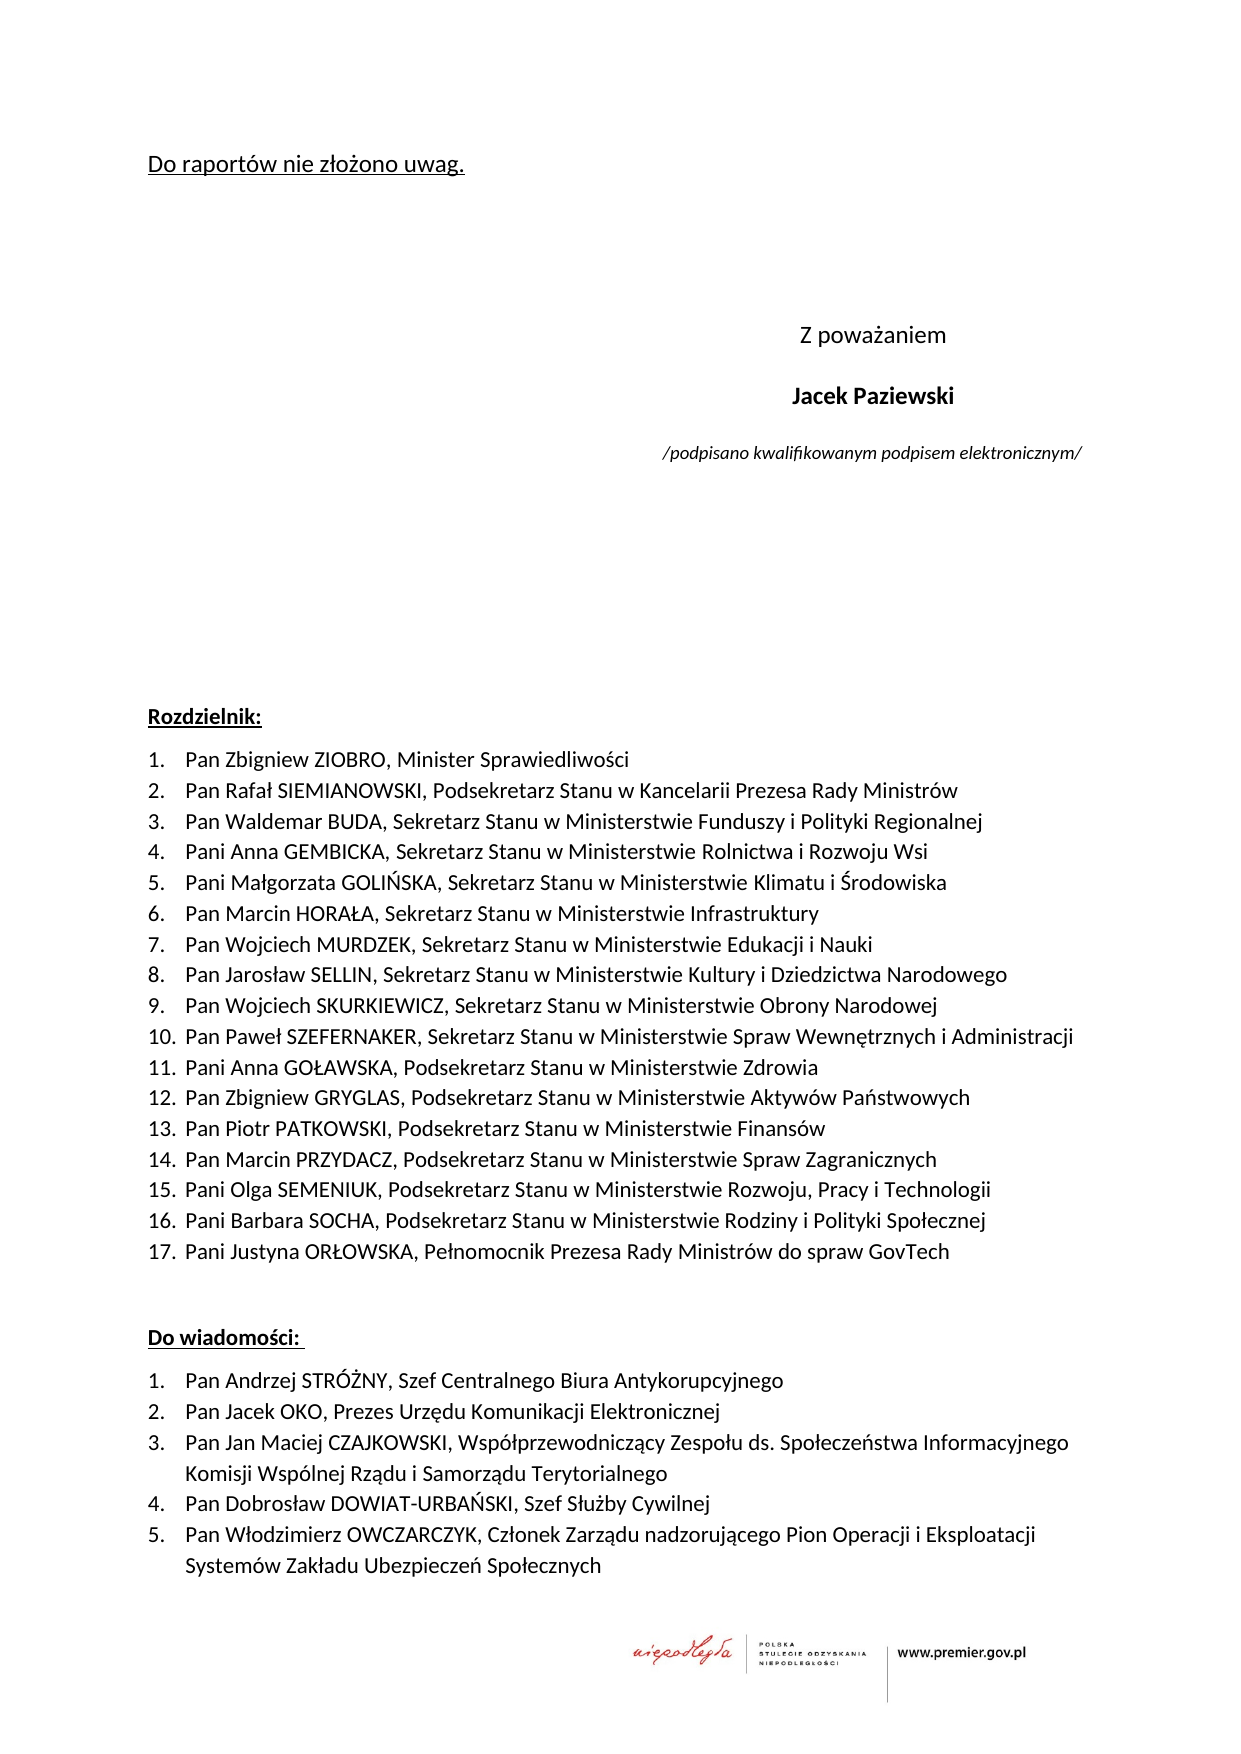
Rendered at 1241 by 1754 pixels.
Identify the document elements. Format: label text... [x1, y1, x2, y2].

list Pan Paweł SZEFERNAKER, Sekretarz Stanu w Ministerstwie Spraw Wewnętrznych i Administracji [148, 1022, 1092, 1050]
list Pan Marcin PRZYDACZ, Podsekretarz Stanu w Ministerstwie Spraw Zagranicznych [148, 1145, 1092, 1173]
text /podpisano kwalifikowanym podpisem elektronicznym/ [654, 441, 1092, 464]
list Pan Wojciech MURDZEK, Sekretarz Stanu w Ministerstwie Edukacji i Nauki [148, 930, 1092, 958]
list Pan Dobrosław DOWIAT-URBAŃSKI, Szef Służby Cywilnej [148, 1489, 1092, 1518]
list Pan Marcin HORAŁA, Sekretarz Stanu w Ministerstwie Infrastruktury [148, 899, 1092, 927]
list Pani Justyna ORŁOWSKA, Pełnomocnik Prezesa Rady Ministrów do spraw GovTech [148, 1237, 1092, 1265]
text Jacek Paziewski [654, 380, 1092, 411]
list Pani Małgorzata GOLIŃSKA, Sekretarz Stanu w Ministerstwie Klimatu i Środowiska [148, 868, 1092, 896]
text Z poważaniem [654, 319, 1092, 350]
list Pan Zbigniew ZIOBRO, Minister Sprawiedliwości [148, 745, 974, 773]
list Pan Piotr PATKOWSKI, Podsekretarz Stanu w Ministerstwie Finansów [148, 1114, 1092, 1142]
list Pan Jarosław SELLIN, Sekretarz Stanu w Ministerstwie Kultury i Dziedzictwa Narodowego [148, 960, 1092, 988]
list Pan Jan Maciej CZAJKOWSKI, Współprzewodniczący Zespołu ds. Społeczeństwa Informacyjnego Komisji Wspólnej Rządu i Samorządu Terytorialnego [148, 1428, 1092, 1487]
list Pani Anna GEMBICKA, Sekretarz Stanu w Ministerstwie Rolnictwa i Rozwoju Wsi [148, 837, 1092, 866]
list Pan Jacek OKO, Prezes Urzędu Komunikacji Elektronicznej [148, 1397, 1092, 1425]
list Pan Włodzimierz OWCZARCZYK, Członek Zarządu nadzorującego Pion Operacji i Eksploatacji Systemów Zakładu Ubezpieczeń Społecznych [148, 1520, 1092, 1579]
list Pan Rafał SIEMIANOWSKI, Podsekretarz Stanu w Kancelarii Prezesa Rady Ministrów [148, 776, 1092, 804]
text Do raportów nie złożono uwag. [148, 148, 1092, 178]
text Rozdzielnik: [148, 702, 1092, 730]
text Do wiadomości: [148, 1323, 1092, 1351]
list Pan Andrzej STRÓŻNY, Szef Centralnego Biura Antykorupcyjnego [148, 1367, 1092, 1395]
list Pani Olga SEMENIUK, Podsekretarz Stanu w Ministerstwie Rozwoju, Pracy i Technologii [148, 1176, 1092, 1203]
list Pan Waldemar BUDA, Sekretarz Stanu w Ministerstwie Funduszy i Polityki Regionalnej [148, 807, 989, 835]
list Pan Zbigniew GRYGLAS, Podsekretarz Stanu w Ministerstwie Aktywów Państwowych [148, 1083, 1092, 1111]
list Pani Anna GOŁAWSKA, Podsekretarz Stanu w Ministerstwie Zdrowia [148, 1053, 1092, 1081]
picture [147, 1596, 1034, 1754]
list Pan Wojciech SKURKIEWICZ, Sekretarz Stanu w Ministerstwie Obrony Narodowej [148, 991, 1092, 1019]
list Pani Barbara SOCHA, Podsekretarz Stanu w Ministerstwie Rodziny i Polityki Społecznej [148, 1206, 1092, 1234]
